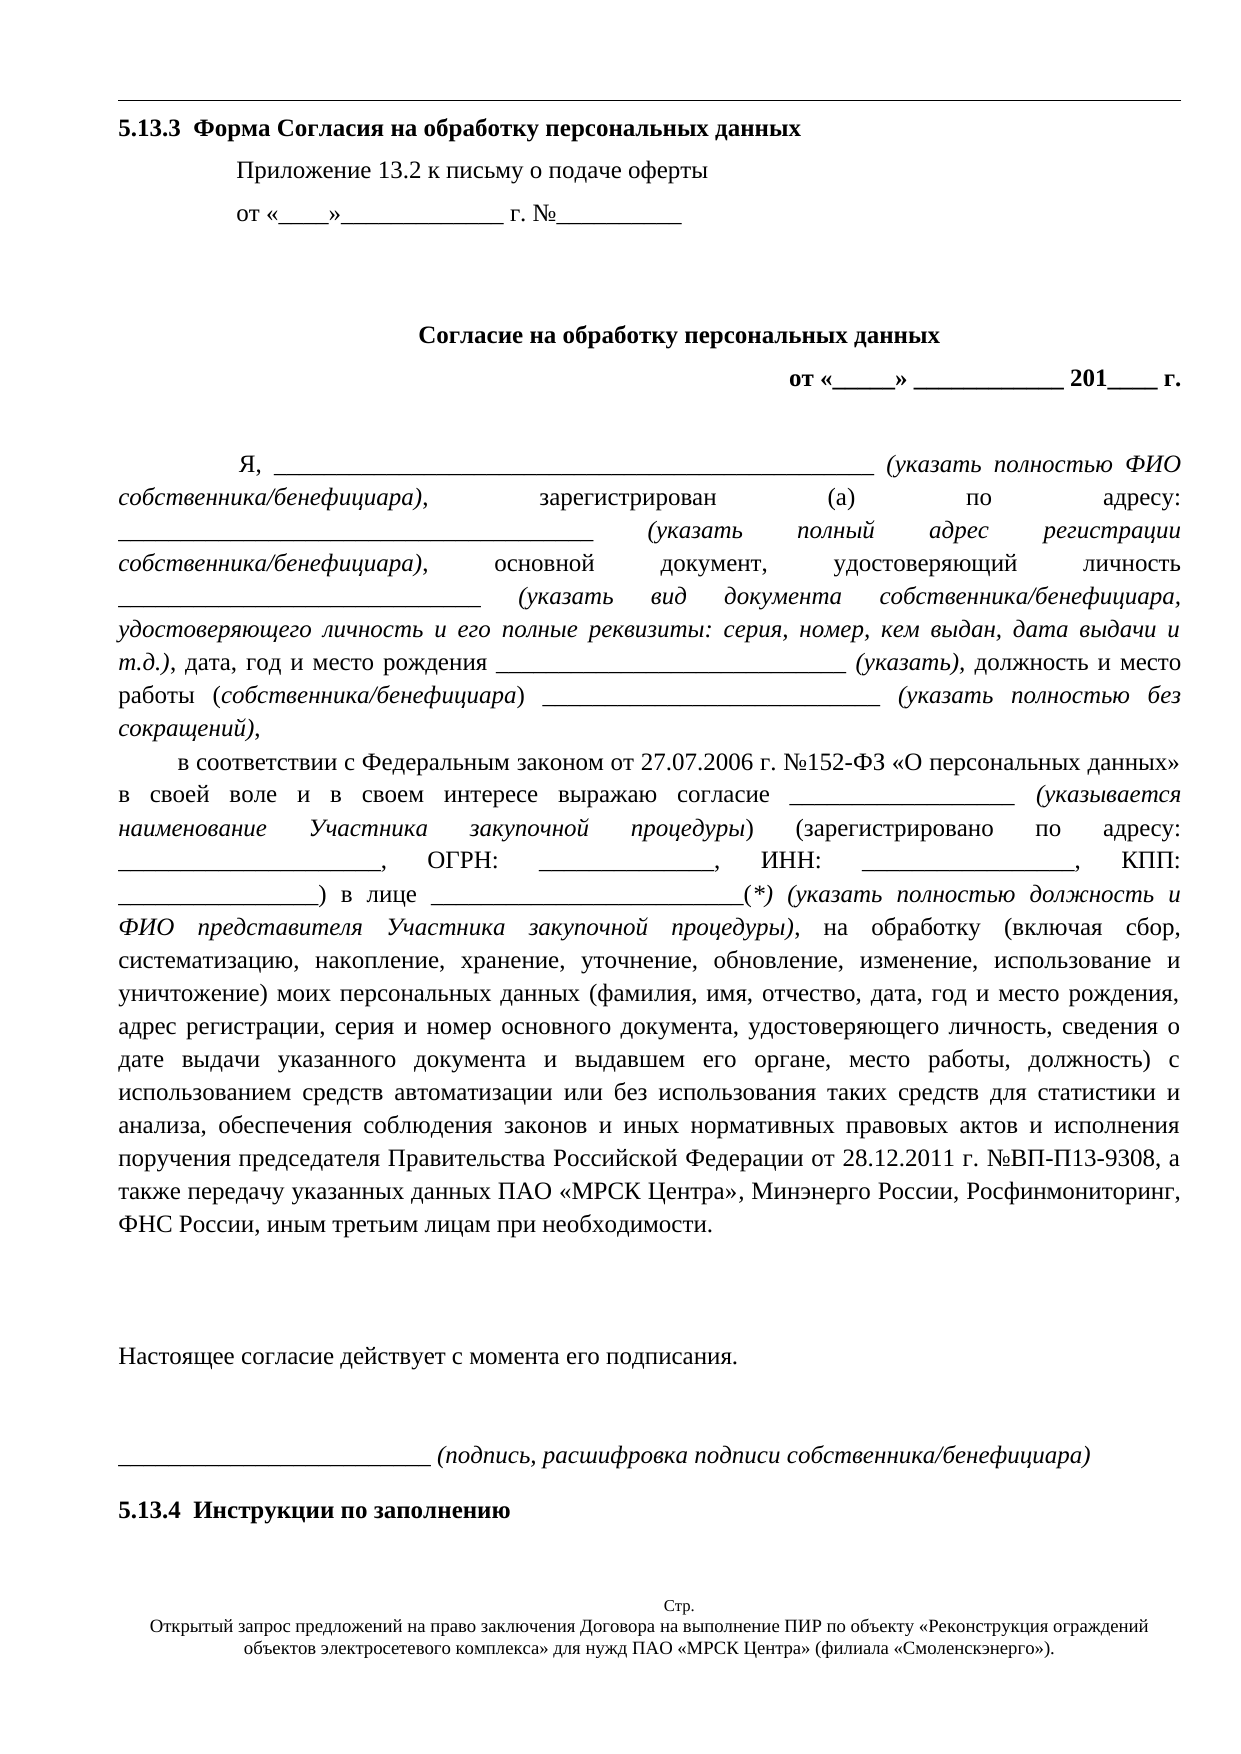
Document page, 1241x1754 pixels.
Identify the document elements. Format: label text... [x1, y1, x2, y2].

text Настоящее согласие действует с момента его подписания. [118, 1341, 1181, 1370]
text в соответствии с Федеральным законом от 27.07.2006 г. №152-ФЗ «О персональных данных» в своей воле и в своем интересе выражаю согласие __________________ (указывается наименование Участника закупочной процедуры) (зарегистрировано по адресу: _____________________, ОГРН: ______________, ИНН: _________________, КПП: ________________) в лице _________________________(*) (указать полностью должность и ФИО представителя Участника закупочной процедуры), на обработку (включая сбор, систематизацию, накопление, хранение, уточнение, обновление, изменение, использование и уничтожение) моих персональных данных (фамилия, имя, отчество, дата, год и место рождения, адрес регистрации, серия и номер основного документа, удостоверяющего личность, сведения о дате выдачи указанного документа и выдавшем его органе, место работы, должность) с использованием средств автоматизации или без использования таких средств для статистики и анализа, обеспечения соблюдения законов и иных нормативных правовых актов и исполнения поручения председателя Правительства Российской Федерации от 28.12.2011 г. №ВП-П13-9308, а также передачу указанных данных ПАО «МРСК Центра», Минэнерго России, Росфинмониторинг, ФНС России, иным третьим лицам при необходимости. [118, 747, 1181, 1238]
text Согласие на обработку персональных данных [118, 320, 1181, 349]
text от «_____» ____________ 201____ г. [118, 363, 1181, 392]
text Я, ________________________________________________ (указать полностью ФИО собственника/бенефициара), зарегистрирован (а) по адресу: ______________________________________ (указать полный адрес регистрации собственника/бенефициара), основной документ, удостоверяющий личность _____________________________ (указать вид документа собственника/бенефициара, удостоверяющего личность и его полные реквизиты: серия, номер, кем выдан, дата выдачи и т.д.), дата, год и место рождения ____________________________ (указать), должность и место работы (собственника/бенефициара) ___________________________ (указать полностью без сокращений), [118, 449, 1181, 742]
text _________________________ (подпись, расшифровка подписи собственника/бенефициара) [118, 1440, 1181, 1469]
text Приложение 13.2 к письму о подаче оферты от «____»_____________ г. №__________ [236, 155, 1181, 227]
subtitle Форма Согласия на обработку персональных данных [118, 113, 1181, 142]
subtitle Инструкции по заполнению [118, 1496, 1181, 1524]
